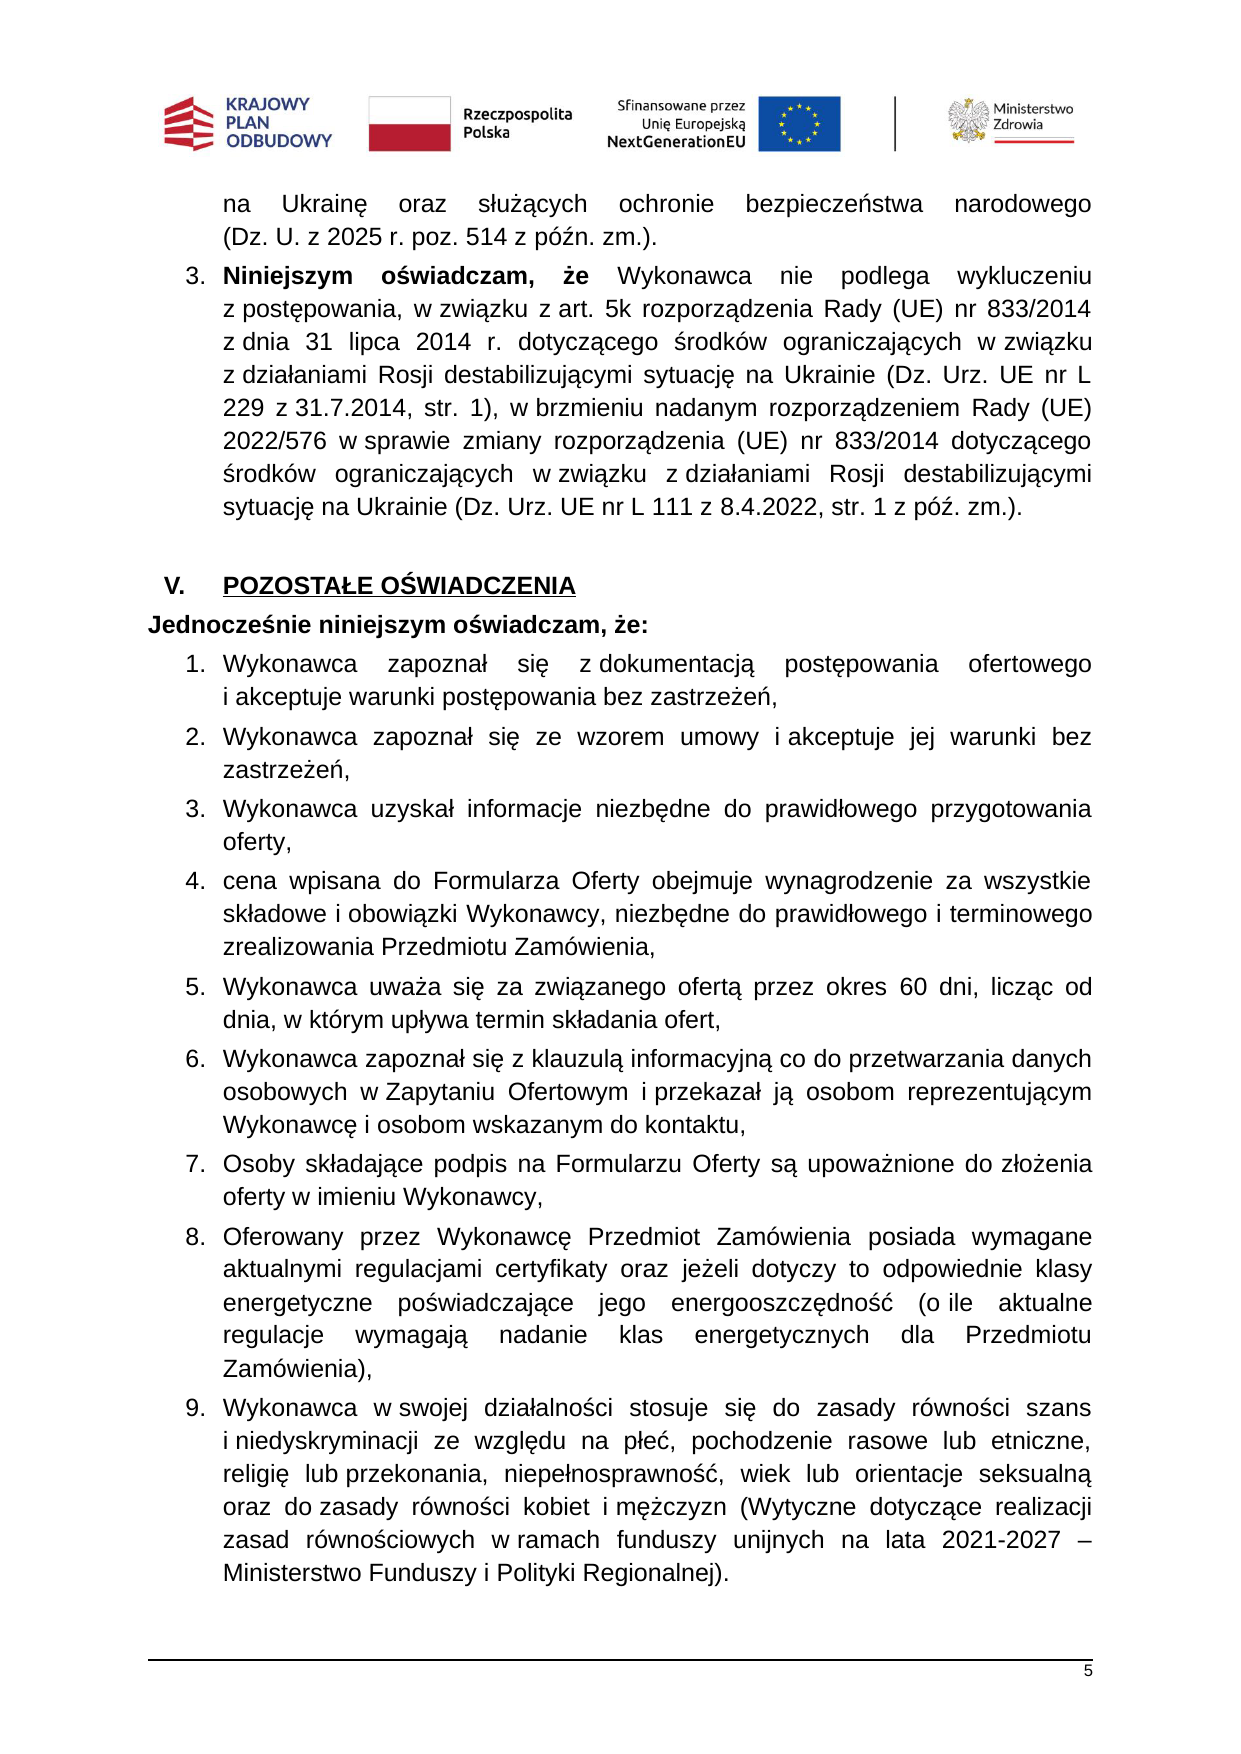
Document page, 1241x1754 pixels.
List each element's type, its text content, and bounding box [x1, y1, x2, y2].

list Wykonawca uzyskał informacje niezbędne do prawidłowego przygotowania oferty, [185, 794, 1093, 856]
list Wykonawca zapoznał się z dokumentacją postępowania ofertowego i akceptuje warunki postępowania bez zastrzeżeń, [185, 649, 1093, 711]
list Wykonawca w swojej działalności stosuje się do zasady równości szans i niedyskryminacji ze względu na płeć, pochodzenie rasowe lub etniczne, religię lub przekonania, niepełnosprawność, wiek lub orientacje seksualną oraz do zasady równości kobiet i mężczyzn (Wytyczne dotyczące realizacji zasad równościowych w ramach funduszy unijnych na lata 2021-2027 – Ministerstwo Funduszy i Polityki Regionalnej). [185, 1393, 1093, 1587]
list Pozostałe oświadczenia [185, 571, 1093, 599]
list cena wpisana do Formularza Oferty obejmuje wynagrodzenie za wszystkie składowe i obowiązki Wykonawcy, niezbędne do prawidłowego i terminowego zrealizowania Przedmiotu Zamówienia, [185, 866, 1093, 961]
list Niniejszym oświadczam, że Wykonawca nie podlega wykluczeniu z postępowania, w związku z art. 5k rozporządzenia Rady (UE) nr 833/2014 z dnia 31 lipca 2014 r. dotyczącego środków ograniczających w związku z działaniami Rosji destabilizującymi sytuację na Ukrainie (Dz. Urz. UE nr L 229 z 31.7.2014, str. 1), w brzmieniu nadanym rozporządzeniem Rady (UE) 2022/576 w sprawie zmiany rozporządzenia (UE) nr 833/2014 dotyczącego środków ograniczających w związku z działaniami Rosji destabilizującymi sytuację na Ukrainie (Dz. Urz. UE nr L 111 z 8.4.2022, str. 1 z póź. zm.). [185, 261, 1093, 521]
text Jednocześnie niniejszym oświadczam, że: [148, 610, 1093, 639]
list Oferowany przez Wykonawcę Przedmiot Zamówienia posiada wymagane aktualnymi regulacjami certyfikaty oraz jeżeli dotyczy to odpowiednie klasy energetyczne poświadczające jego energooszczędność (o ile aktualne regulacje wymagają nadanie klas energetycznych dla Przedmiotu Zamówienia), [185, 1221, 1093, 1382]
picture [147, 73, 1093, 168]
list Osoby składające podpis na Formularzu Oferty są upoważnione do złożenia oferty w imieniu Wykonawcy, [185, 1149, 1093, 1211]
list Wykonawca uważa się za związanego ofertą przez okres 60 dni, licząc od dnia, w którym upływa termin składania ofert, [185, 972, 1093, 1033]
list Wykonawca zapoznał się z klauzulą informacyjną co do przetwarzania danych osobowych w Zapytaniu Ofertowym i przekazał ją osobom reprezentującym Wykonawcę i osobom wskazanym do kontaktu, [185, 1044, 1093, 1139]
list Wykonawca zapoznał się ze wzorem umowy i akceptuje jej warunki bez zastrzeżeń, [185, 722, 1093, 783]
